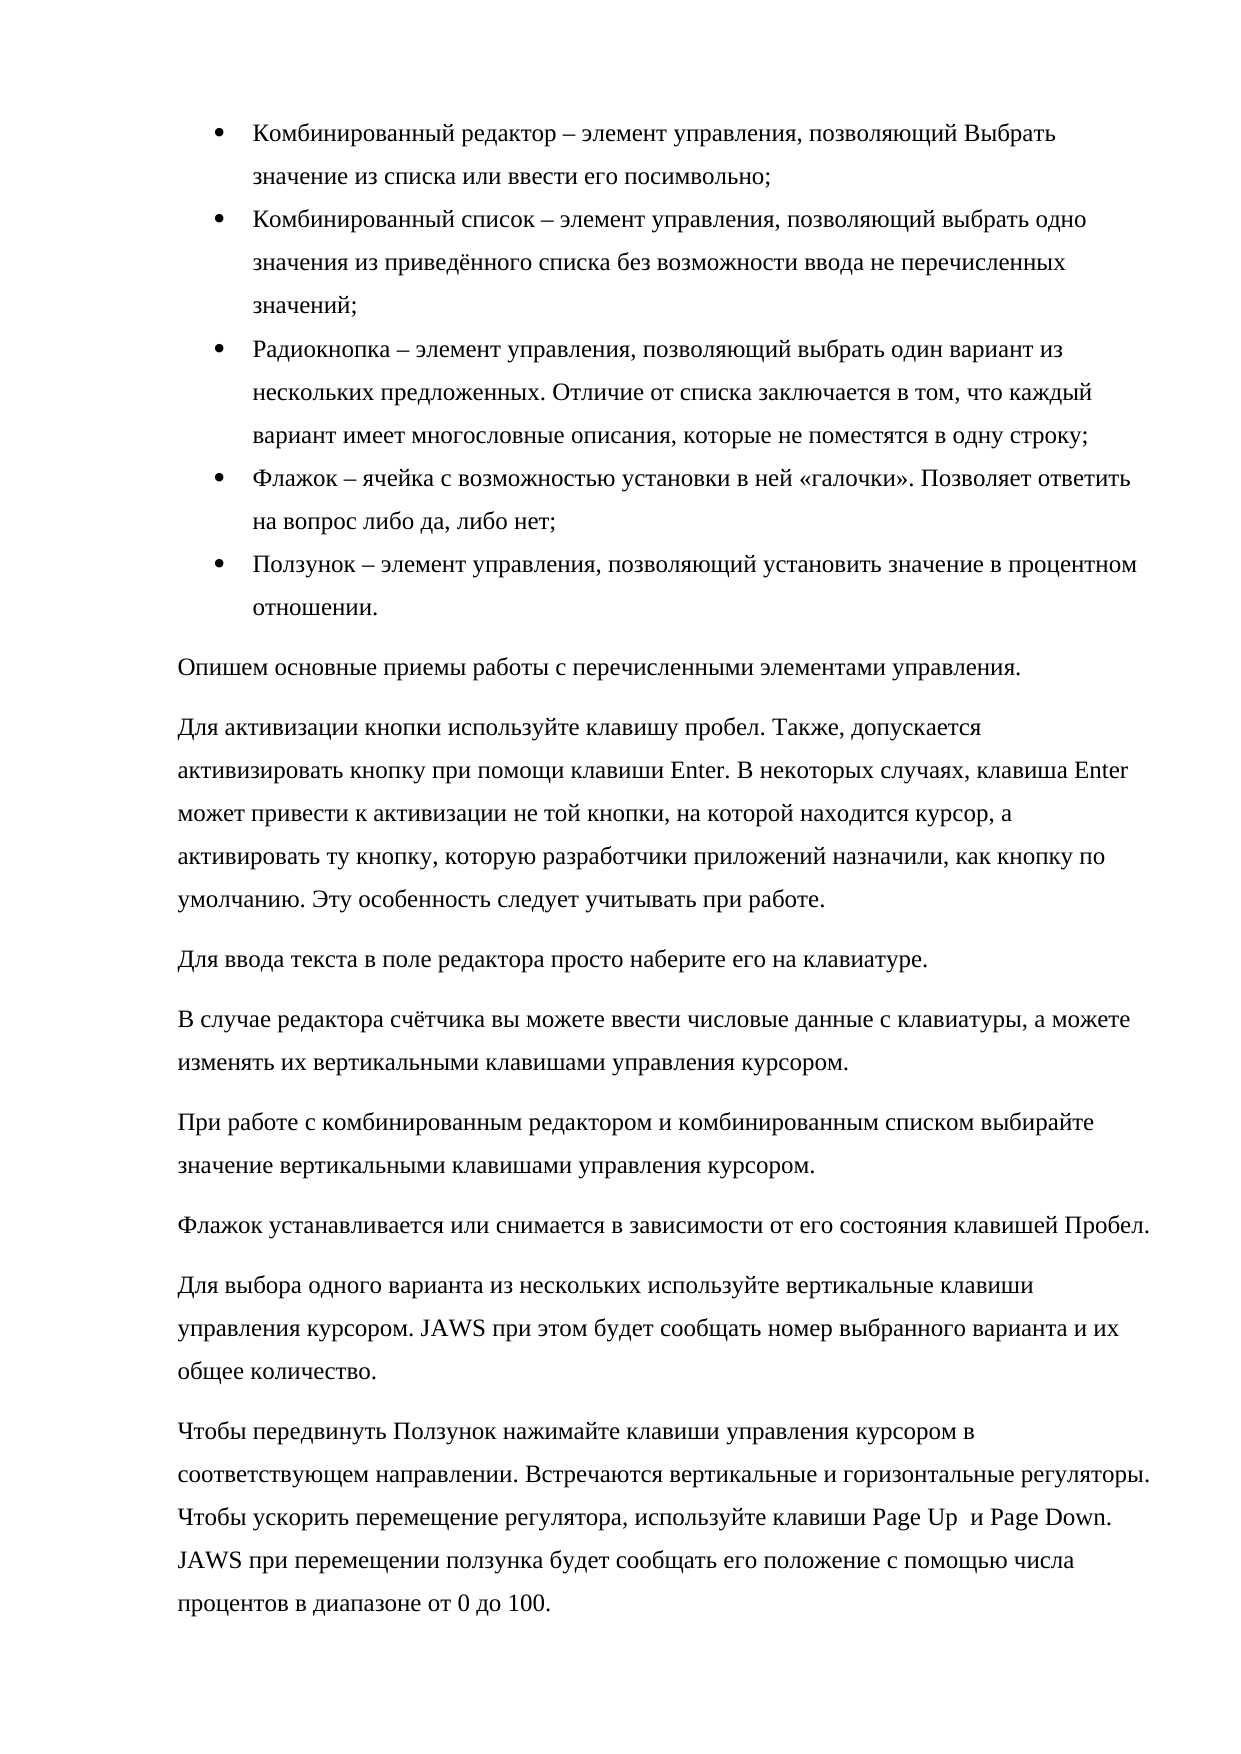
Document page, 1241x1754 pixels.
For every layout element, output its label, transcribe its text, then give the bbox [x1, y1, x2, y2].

list Комбинированный редактор – элемент управления, позволяющий Выбрать значение из списка или ввести его посимвольно; [215, 118, 1152, 190]
list Комбинированный список – элемент управления, позволяющий выбрать одно значения из приведённого списка без возможности ввода не перечисленных значений; [215, 204, 1152, 319]
list Ползунок – элемент управления, позволяющий установить значение в процентном отношении. [215, 549, 1152, 621]
text Чтобы передвинуть Ползунок нажимайте клавиши управления курсором в соответствующем направлении. Встречаются вертикальные и горизонтальные регуляторы. Чтобы ускорить перемещение регулятора, используйте клавиши Page Up и Page Down. JAWS при перемещении ползунка будет сообщать его положение с помощью числа процентов в диапазоне от 0 до 100. [177, 1416, 1152, 1617]
text Флажок устанавливается или снимается в зависимости от его состояния клавишей Пробел. [177, 1210, 1152, 1239]
list Флажок – ячейка с возможностью установки в ней «галочки». Позволяет ответить на вопрос либо да, либо нет; [215, 463, 1152, 535]
list Радиокнопка – элемент управления, позволяющий выбрать один вариант из нескольких предложенных. Отличие от списка заключается в том, что каждый вариант имеет многословные описания, которые не поместятся в одну строку; [215, 334, 1152, 449]
text Для выбора одного варианта из нескольких используйте вертикальные клавиши управления курсором. JAWS при этом будет сообщать номер выбранного варианта и их общее количество. [177, 1270, 1152, 1385]
text Для активизации кнопки используйте клавишу пробел. Также, допускается активизировать кнопку при помощи клавиши Enter. В некоторых случаях, клавиша Enter может привести к активизации не той кнопки, на которой находится курсор, а активировать ту кнопку, которую разработчики приложений назначили, как кнопку по умолчанию. Эту особенность следует учитывать при работе. [177, 712, 1152, 913]
text В случае редактора счётчика вы можете ввести числовые данные с клавиатуры, а можете изменять их вертикальными клавишами управления курсором. [177, 1004, 1152, 1076]
text Для ввода текста в поле редактора просто наберите его на клавиатуре. [177, 944, 1152, 973]
text Опишем основные приемы работы с перечисленными элементами управления. [177, 652, 1152, 681]
text При работе с комбинированным редактором и комбинированным списком выбирайте значение вертикальными клавишами управления курсором. [177, 1107, 1152, 1179]
